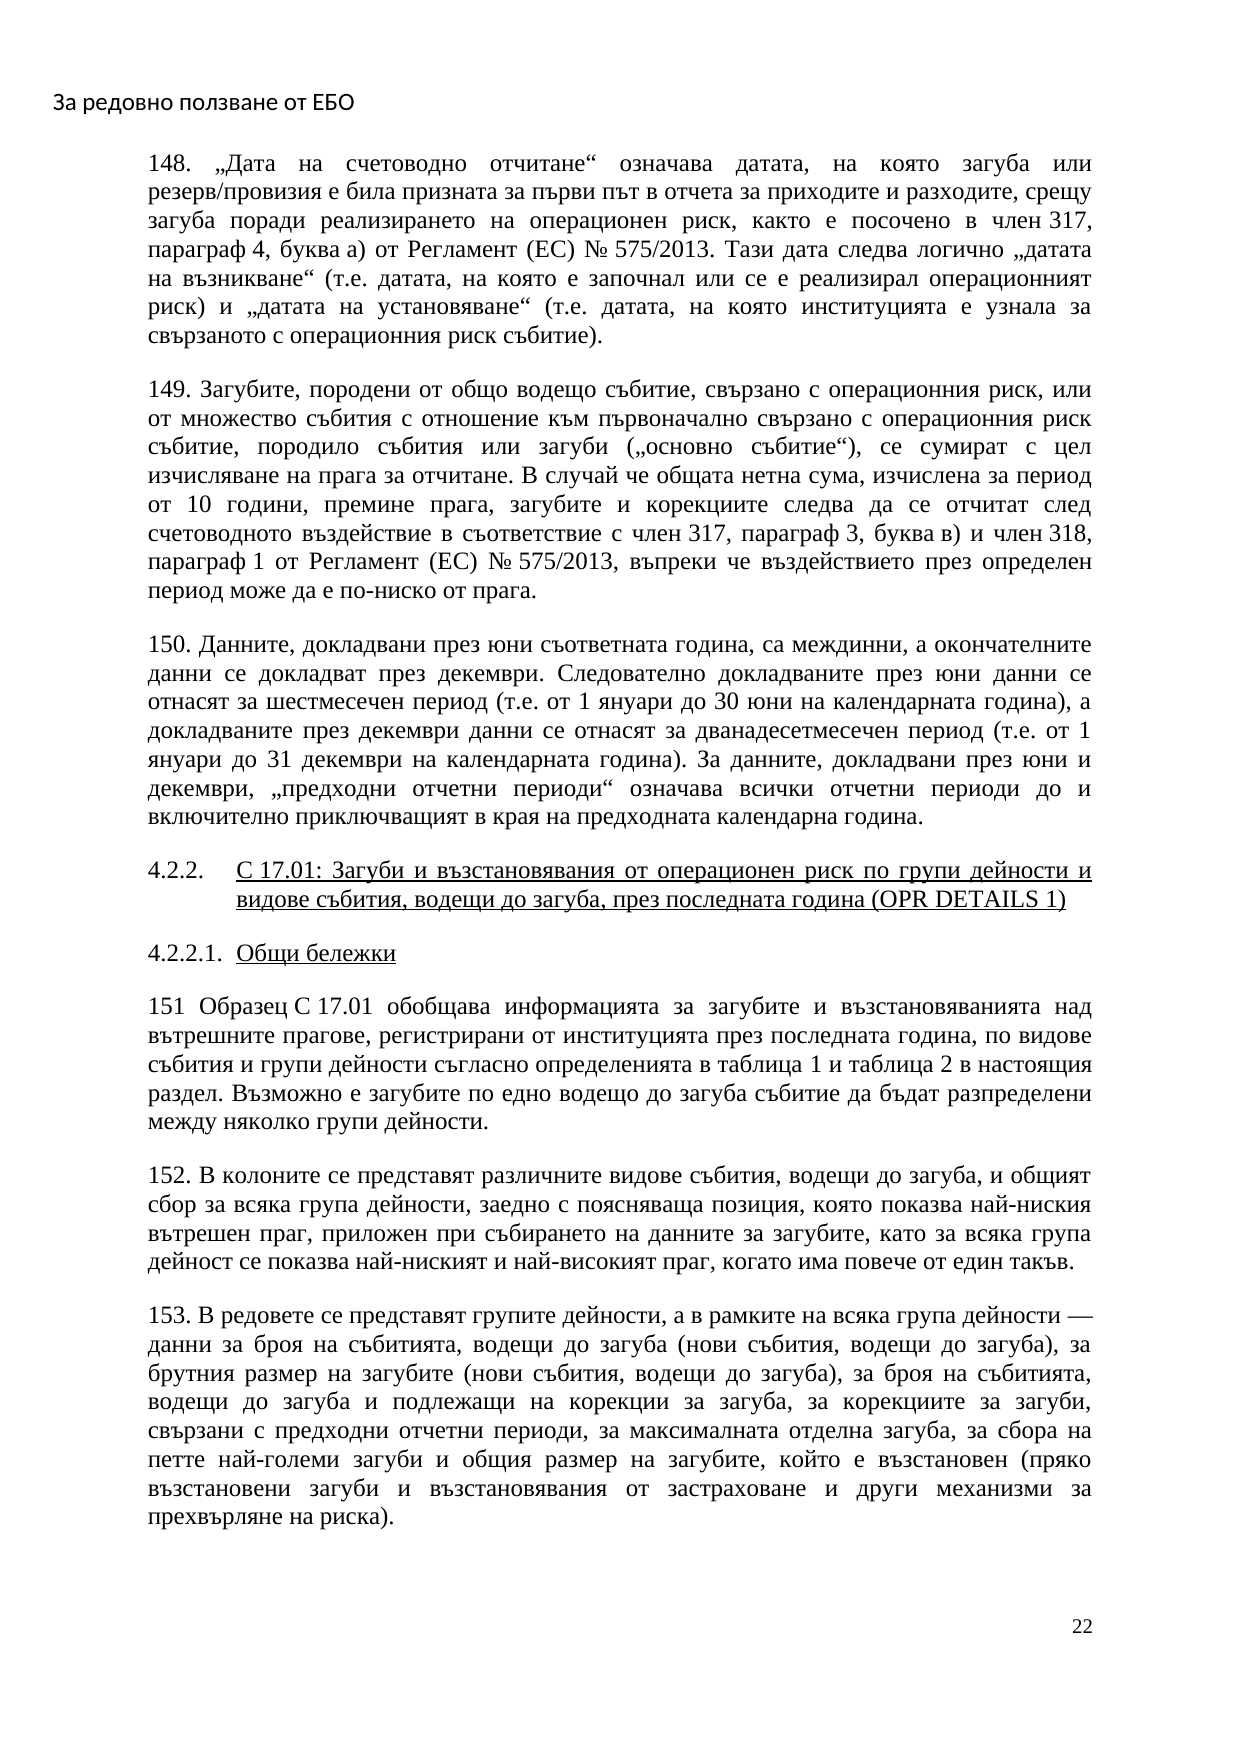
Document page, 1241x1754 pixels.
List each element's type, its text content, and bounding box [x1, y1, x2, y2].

list Общи бележки [148, 938, 1093, 966]
list C 17.01: Загуби и възстановявания от операционен риск по групи дейности и видове събития, водещи до загуба, през последната година (OPR DETAILS 1) [148, 855, 1093, 913]
